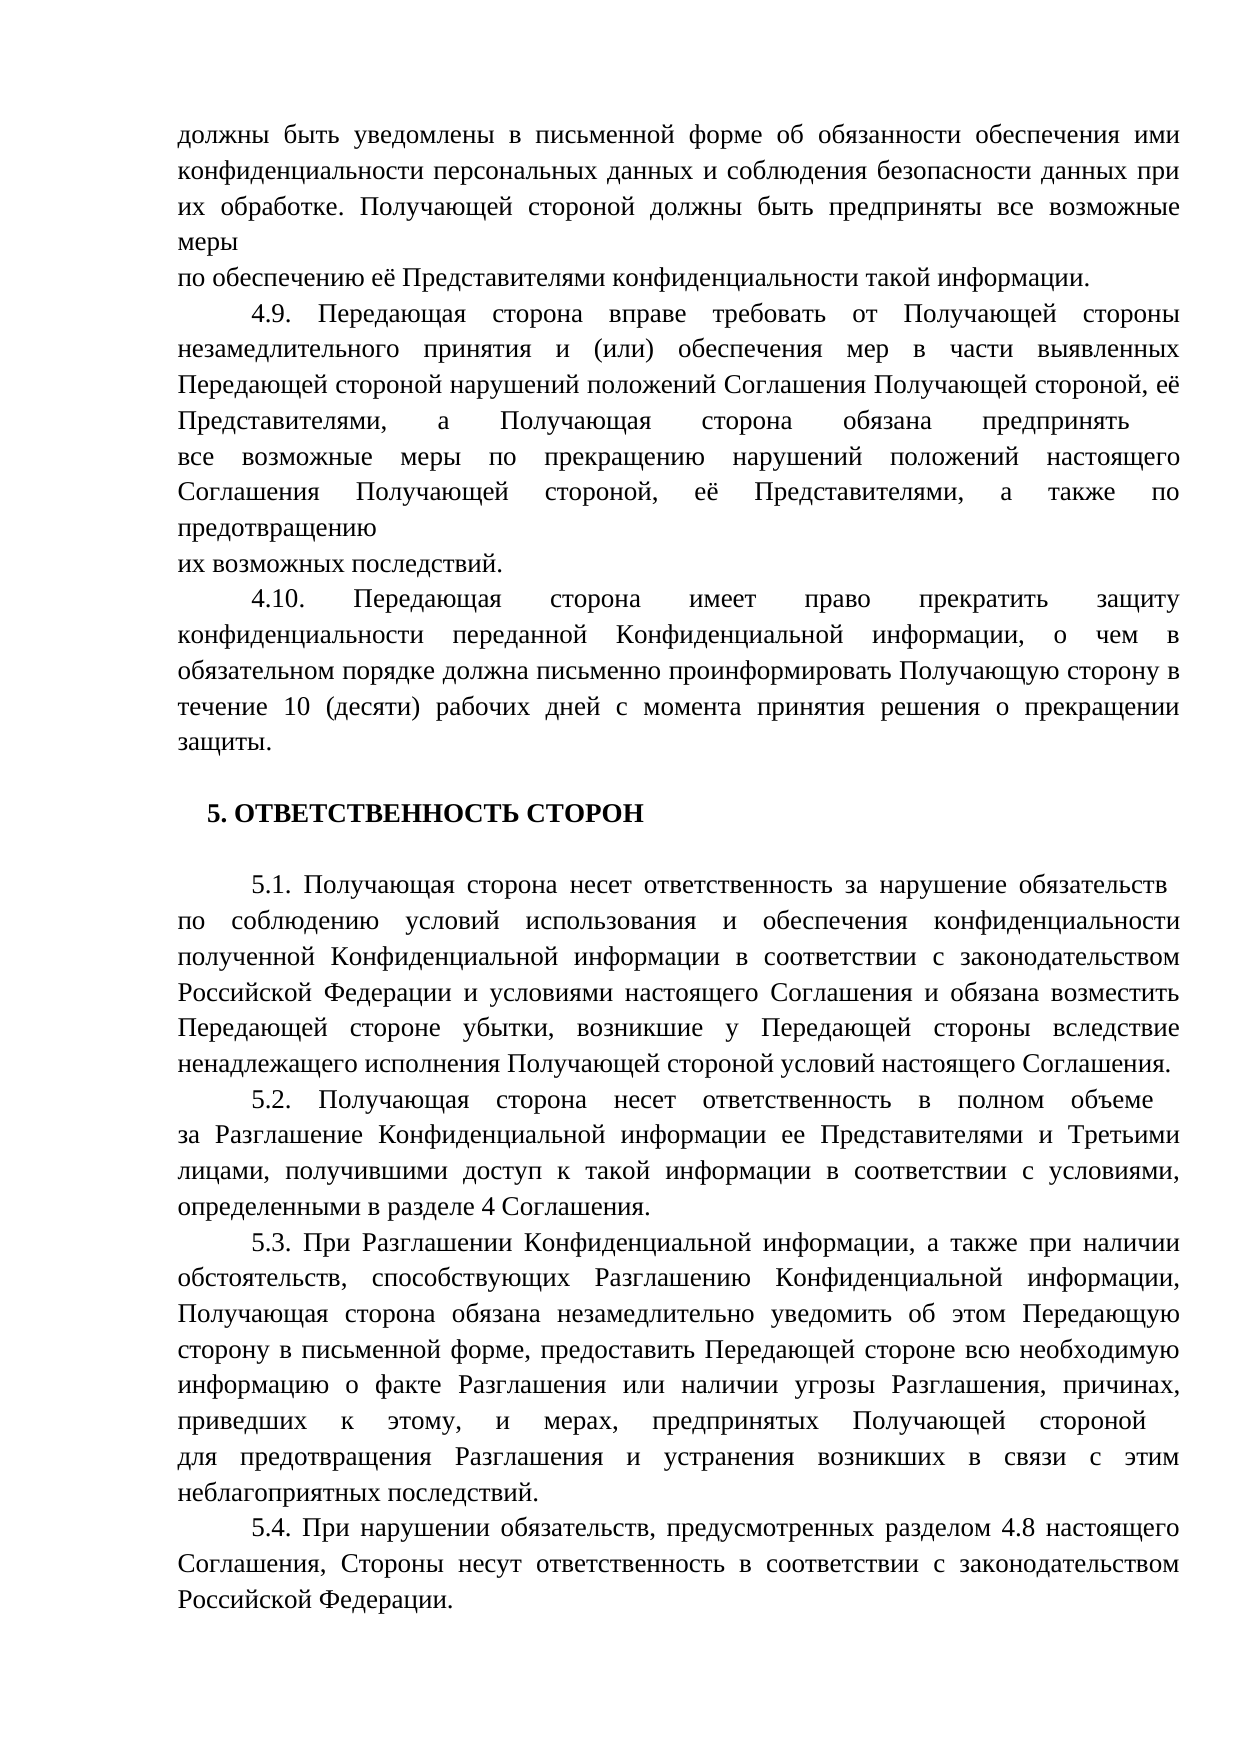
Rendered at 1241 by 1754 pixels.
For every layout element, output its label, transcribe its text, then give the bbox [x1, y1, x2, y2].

text 5. ОТВЕТСТВЕННОСТЬ СТОРОН [177, 797, 1184, 828]
text 5.4. При нарушении обязательств, предусмотренных разделом 4.8 настоящего Соглашения, Стороны несут ответственность в соответствии с законодательством Российской Федерации. [177, 1512, 1181, 1614]
text 4.9. Передающая сторона вправе требовать от Получающей стороны незамедлительного принятия и (или) обеспечения мер в части выявленных Передающей стороной нарушений положений Соглашения Получающей стороной, её Представителями, а Получающая сторона обязана предпринять все возможные меры по прекращению нарушений положений настоящего Соглашения Получающей стороной, её Представителями, а также по предотвращению их возможных последствий. [177, 297, 1181, 578]
text 5.3. При Разглашении Конфиденциальной информации, а также при наличии обстоятельств, способствующих Разглашению Конфиденциальной информации, Получающая сторона обязана незамедлительно уведомить об этом Передающую сторону в письменной форме, предоставить Передающей стороне всю необходимую информацию о факте Разглашения или наличии угрозы Разглашения, причинах, приведших к этому, и мерах, предпринятых Получающей стороной для предотвращения Разглашения и устранения возникших в связи с этим неблагоприятных последствий. [177, 1226, 1181, 1507]
text 5.1. Получающая сторона несет ответственность за нарушение обязательств по соблюдению условий использования и обеспечения конфиденциальности полученной Конфиденциальной информации в соответствии с законодательством Российской Федерации и условиями настоящего Соглашения и обязана возместить Передающей стороне убытки, возникшие у Передающей стороны вследствие ненадлежащего исполнения Получающей стороной условий настоящего Соглашения. [177, 868, 1181, 1078]
text 4.10. Передающая сторона имеет право прекратить защиту конфиденциальности переданной Конфиденциальной информации, о чем в обязательном порядке должна письменно проинформировать Получающую сторону в течение 10 (десяти) рабочих дней с момента принятия решения о прекращении защиты. [177, 583, 1181, 757]
text 5.2. Получающая сторона несет ответственность в полном объеме за Разглашение Конфиденциальной информации ее Представителями и Третьими лицами, получившими доступ к такой информации в соответствии с условиями, определенными в разделе 4 Соглашения. [177, 1083, 1181, 1221]
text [177, 118, 1181, 292]
